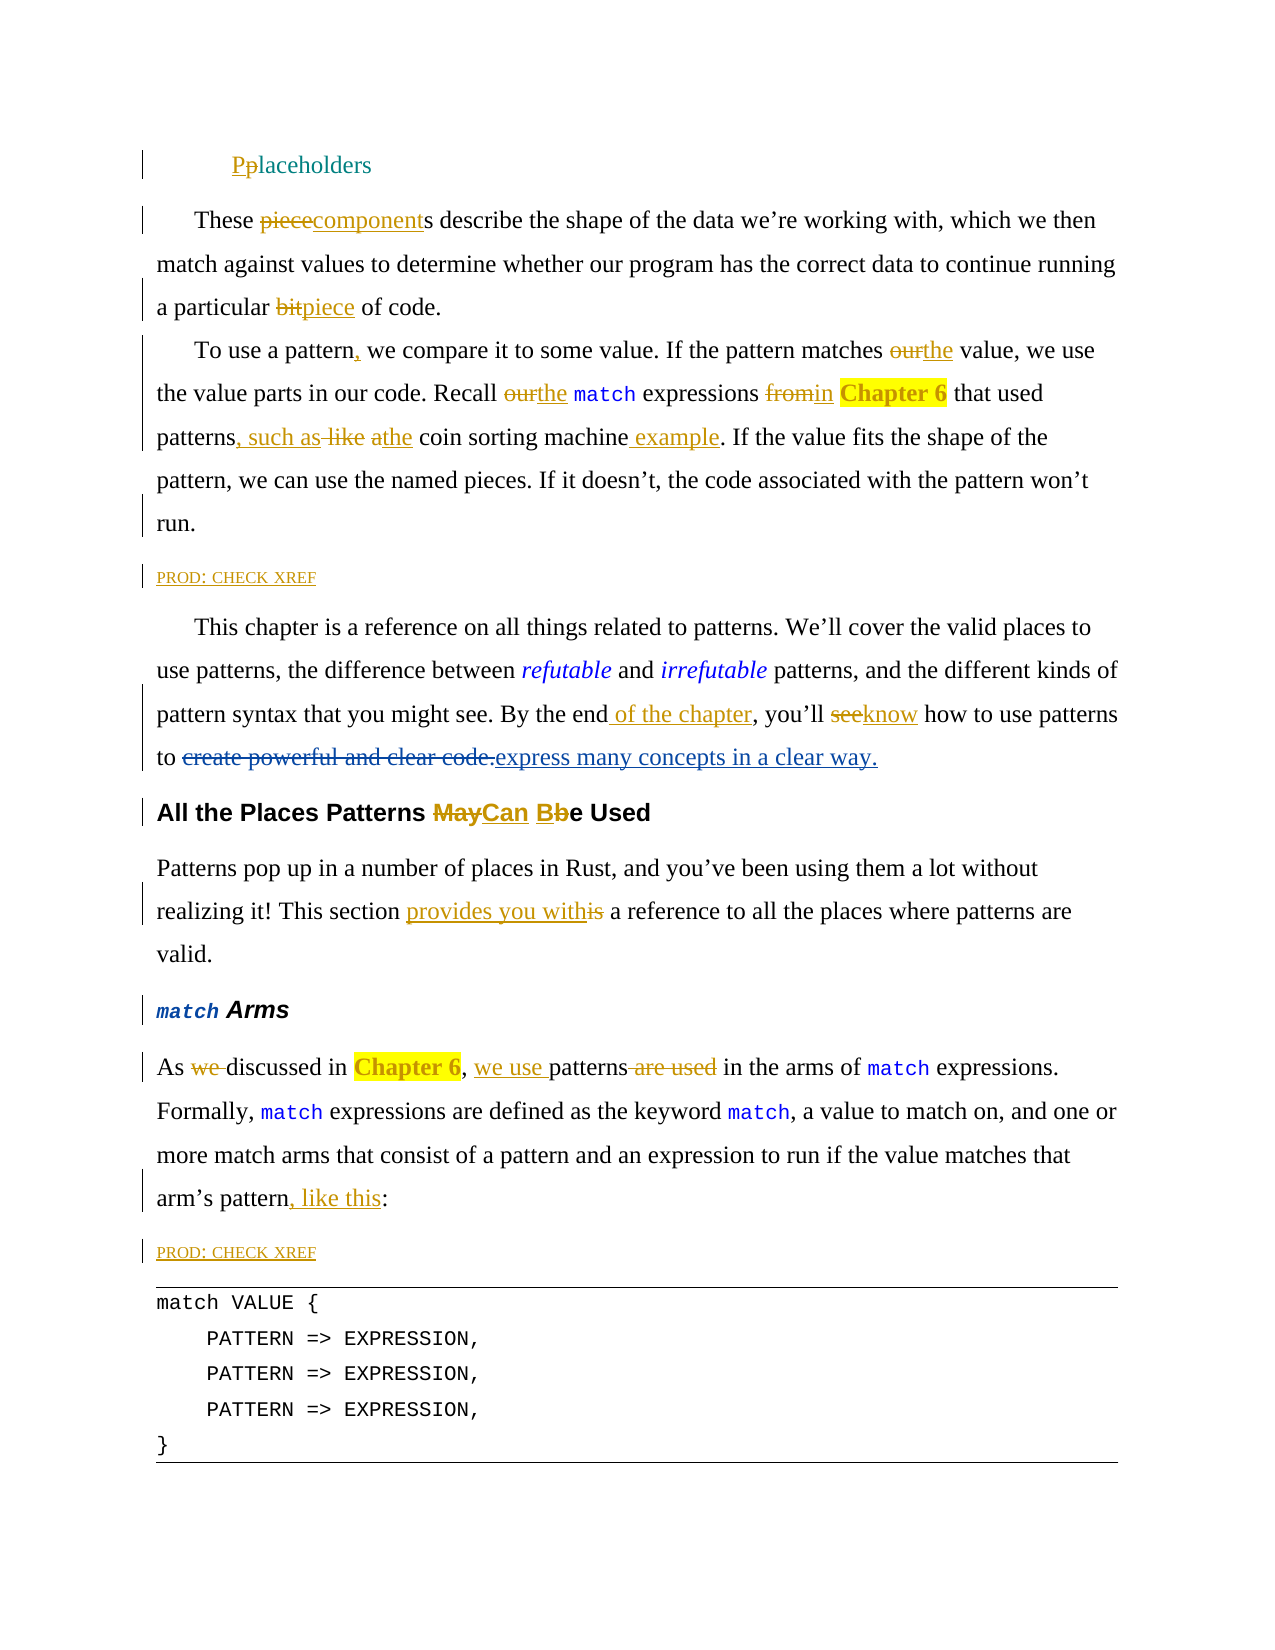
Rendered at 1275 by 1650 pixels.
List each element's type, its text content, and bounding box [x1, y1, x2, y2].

text PATTERN => EXPRESSION, [156, 1328, 1118, 1351]
text To use a pattern we compare it to some value. If the pattern matches value, we use the value parts in our code. Recall match expressions Chapter 6 that used patterns coin sorting machine. If the value fits the shape of the pattern, we can use the named pieces. If it doesn’t, the code associated with the pattern won’t run. [156, 335, 1118, 537]
text These s describe the shape of the data we’re working with, which we then match against values to determine whether our program has the correct data to continue running a particular of code. [156, 206, 1118, 321]
text laceholders [231, 150, 1118, 179]
text Patterns pop up in a number of places in Rust, and you’ve been using them a lot without realizing it! This section a reference to all the places where patterns are valid. [156, 853, 1118, 968]
text As discussed in Chapter 6, patterns in the arms of match expressions. Formally, match expressions are defined as the keyword match, a value to match on, and one or more match arms that consist of a pattern and an expression to run if the value matches that arm’s pattern: [156, 1052, 1118, 1212]
text match VALUE { [156, 1288, 1118, 1316]
text PATTERN => EXPRESSION, [156, 1363, 1118, 1387]
text This chapter is a reference on all things related to patterns. We’ll cover the valid places to use patterns, the difference between refutable and irrefutable patterns, and the different kinds of pattern syntax that you might see. By the end, you’ll how to use patterns to [156, 612, 1118, 771]
text } [156, 1434, 1118, 1462]
text All the Places Patterns e Used [156, 797, 1118, 826]
text PATTERN => EXPRESSION, [156, 1399, 1118, 1422]
text match Arms [156, 995, 1118, 1025]
